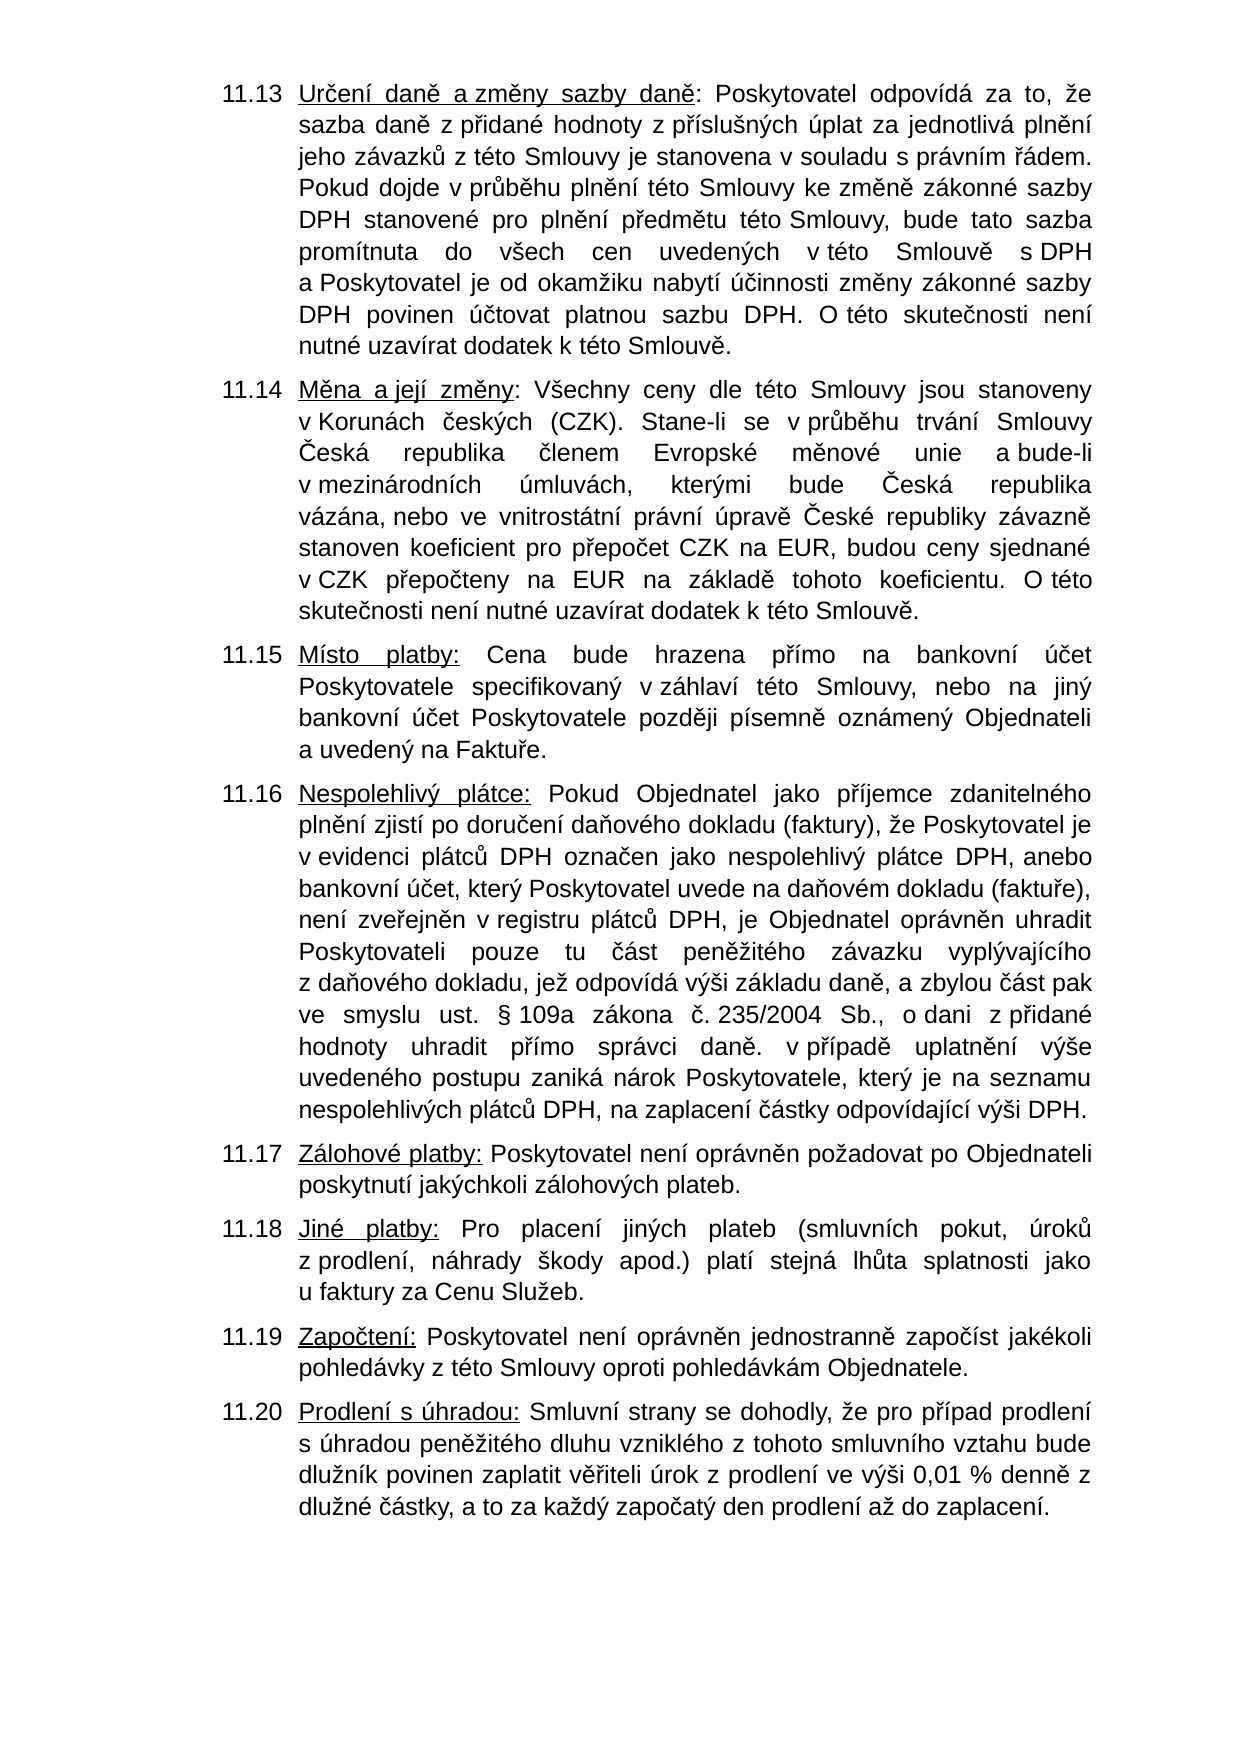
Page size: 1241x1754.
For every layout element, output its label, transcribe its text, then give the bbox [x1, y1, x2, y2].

text Určení daně a změny sazby daně: Poskytovatel odpovídá za to, že sazba daně z přidané hodnoty z příslušných úplat za jednotlivá plnění jeho závazků z této Smlouvy je stanovena v souladu s právním řádem. Pokud dojde v průběhu plnění této Smlouvy ke změně zákonné sazby DPH stanovené pro plnění předmětu této Smlouvy, bude tato sazba promítnuta do všech cen uvedených v této Smlouvě s DPH a Poskytovatel je od okamžiku nabytí účinnosti změny zákonné sazby DPH povinen účtovat platnou sazbu DPH. O této skutečnosti není nutné uzavírat dodatek k této Smlouvě. [222, 79, 1092, 360]
text Prodlení s úhradou: Smluvní strany se dohodly, že pro případ prodlení s úhradou peněžitého dluhu vzniklého z tohoto smluvního vztahu bude dlužník povinen zaplatit věřiteli úrok z prodlení ve výši 0,01 % denně z dlužné částky, a to za každý započatý den prodlení až do zaplacení. [222, 1397, 1092, 1521]
text Zálohové platby: Poskytovatel není oprávněn požadovat po Objednateli poskytnutí jakýchkoli zálohových plateb. [222, 1139, 1092, 1199]
text Místo platby: Cena bude hrazena přímo na bankovní účet Poskytovatele specifikovaný v záhlaví této Smlouvy, nebo na jiný bankovní účet Poskytovatele později písemně oznámený Objednateli a uvedený na Faktuře. [222, 640, 1092, 764]
text Jiné platby: Pro placení jiných plateb (smluvních pokut, úroků z prodlení, náhrady škody apod.) platí stejná lhůta splatnosti jako u faktury za Cenu Služeb. [222, 1214, 1092, 1306]
text Měna a její změny: Všechny ceny dle této Smlouvy jsou stanoveny v Korunách českých (CZK). Stane-li se v průběhu trvání Smlouvy Česká republika členem Evropské měnové unie a bude-li v mezinárodních úmluvách, kterými bude Česká republika vázána, nebo ve vnitrostátní právní úpravě České republiky závazně stanoven koeficient pro přepočet CZK na EUR, budou ceny sjednané v CZK přepočteny na EUR na základě tohoto koeficientu. O této skutečnosti není nutné uzavírat dodatek k této Smlouvě. [222, 375, 1092, 625]
text Nespolehlivý plátce: Pokud Objednatel jako příjemce zdanitelného plnění zjistí po doručení daňového dokladu (faktury), že Poskytovatel je v evidenci plátců DPH označen jako nespolehlivý plátce DPH, anebo bankovní účet, který Poskytovatel uvede na daňovém dokladu (faktuře), není zveřejněn v registru plátců DPH, je Objednatel oprávněn uhradit Poskytovateli pouze tu část peněžitého závazku vyplývajícího z daňového dokladu, jež odpovídá výši základu daně, a zbylou část pak ve smyslu ust. § 109a zákona č. 235/2004 Sb., o dani z přidané hodnoty uhradit přímo správci daně. v případě uplatnění výše uvedeného postupu zaniká nárok Poskytovatele, který je na seznamu nespolehlivých plátců DPH, na zaplacení částky odpovídající výši DPH. [222, 779, 1092, 1123]
text Započtení: Poskytovatel není oprávněn jednostranně započíst jakékoli pohledávky z této Smlouvy oproti pohledávkám Objednatele. [222, 1321, 1092, 1382]
